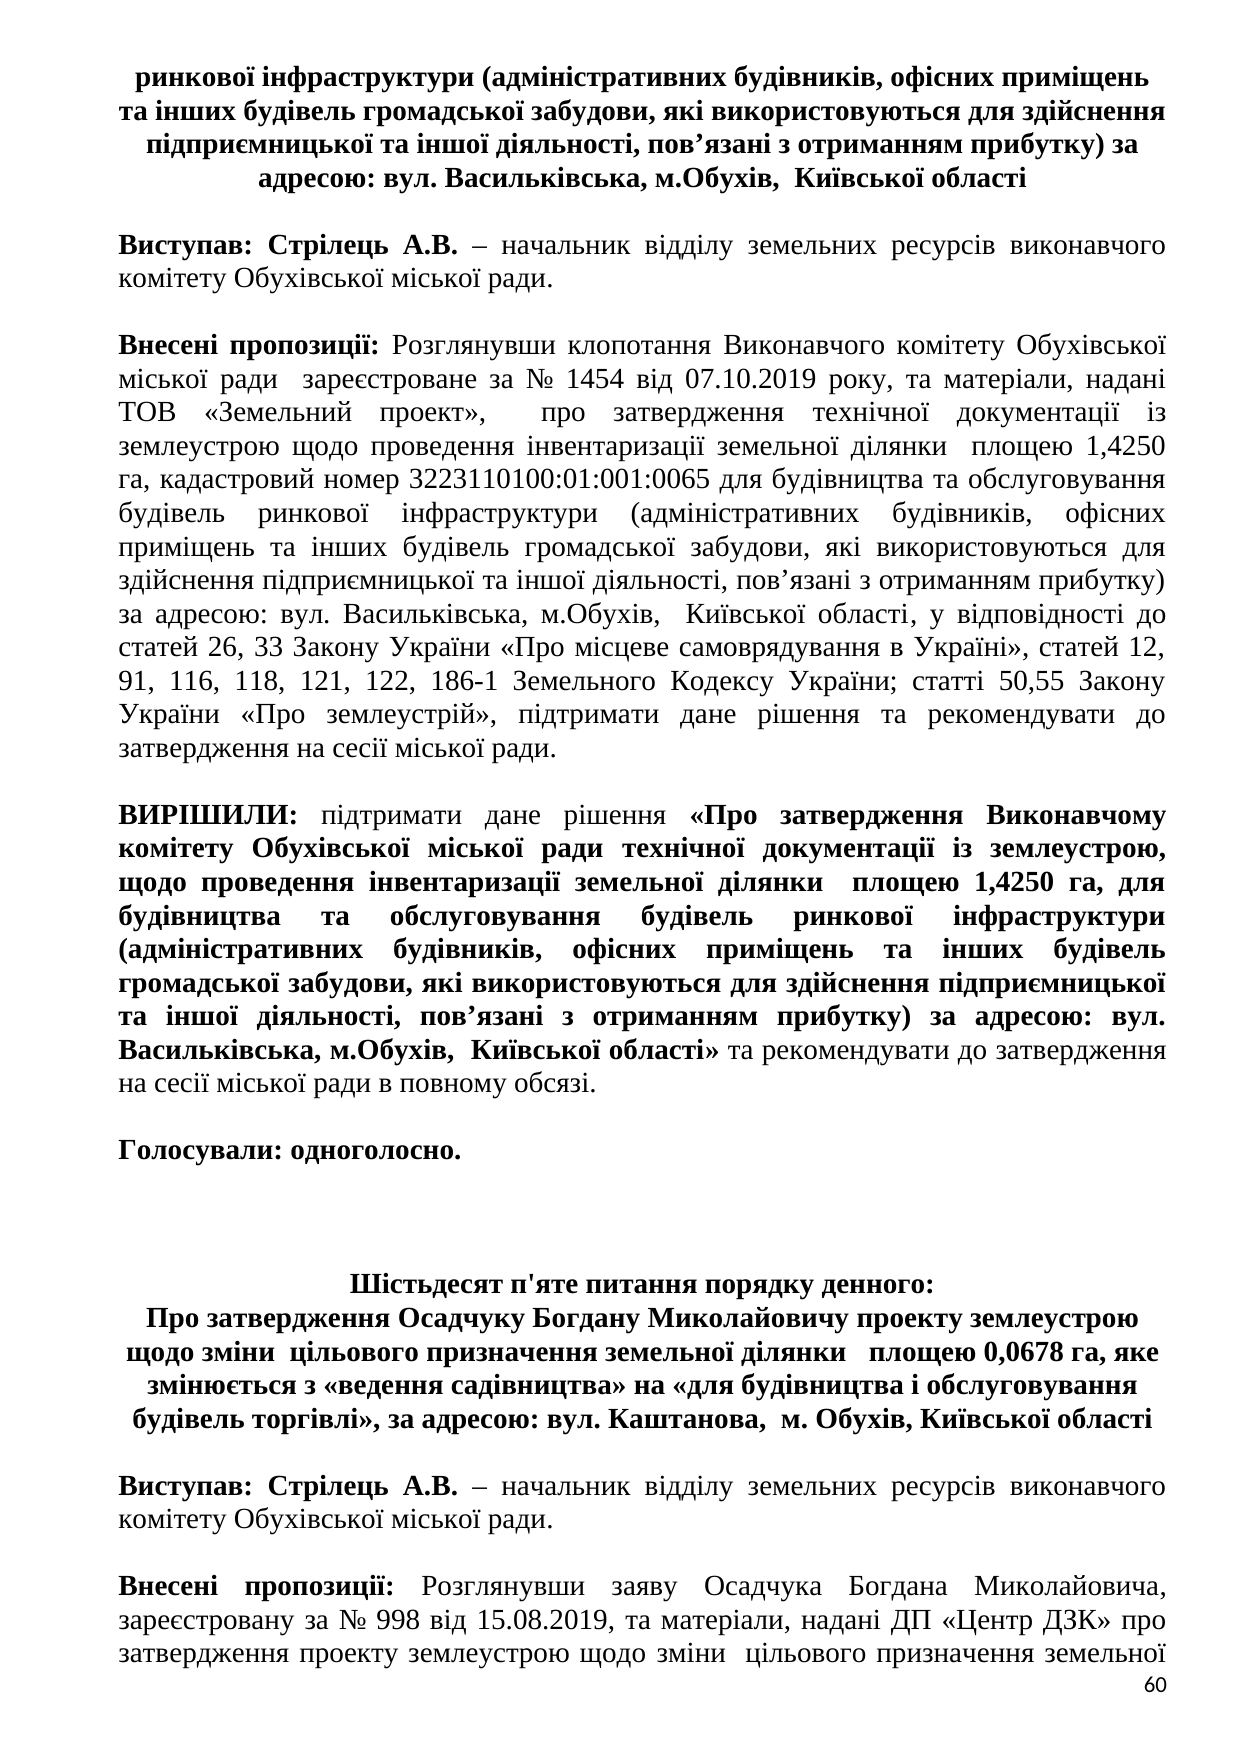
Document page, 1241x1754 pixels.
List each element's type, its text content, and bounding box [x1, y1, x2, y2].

list Внесені пропозиції: Розглянувши клопотання Виконавчого комітету Обухівської міської ради зареєстроване за № 1454 від 07.10.2019 року, та матеріали, надані ТОВ «Земельний проект», про затвердження технічної документації із землеустрою щодо проведення інвентаризації земельної ділянки площею 1,4250 га, кадастровий номер 3223110100:01:001:0065 для будівництва та обслуговування будівель ринкової інфраструктури (адміністративних будівників, офісних приміщень та інших будівель громадської забудови, які використовуються для здійснення підприємницької та іншої діяльності, пов’язані з отриманням прибутку) за адресою: вул. Васильківська, м.Обухів, Київської області, у відповідності до статей 26, 33 Закону України «Про місцеве самоврядування в Україні», статей 12, 91, 116, 118, 121, 122, 186-1 Земельного Кодексу України; статті 50,55 Закону України «Про землеустрій», підтримати дане рішення та рекомендувати до затвердження на сесії міської ради. [118, 327, 1167, 763]
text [118, 59, 1167, 193]
text Шістьдесят п'яте питання порядку денного: [118, 1267, 1167, 1300]
text Голосували: одноголосно. [118, 1132, 1167, 1166]
text Виступав: Стрілець А.В. – начальник відділу земельних ресурсів виконавчого комітету Обухівської міської ради. [118, 1468, 1167, 1535]
text Про затвердження Осадчуку Богдану Миколайовичу проекту землеустрою щодо зміни цільового призначення земельної ділянки площею 0,0678 га, яке змінюється з «ведення садівництва» на «для будівництва і обслуговування будівель торгівлі», за адресою: вул. Каштанова, м. Обухів, Київської області [118, 1300, 1167, 1434]
text Виступав: Стрілець А.В. – начальник відділу земельних ресурсів виконавчого комітету Обухівської міської ради. [118, 227, 1167, 294]
text ВИРІШИЛИ: підтримати дане рішення «Про затвердження Виконавчому комітету Обухівської міської ради технічної документації із землеустрою, щодо проведення інвентаризації земельної ділянки площею 1,4250 га, для будівництва та обслуговування будівель ринкової інфраструктури (адміністративних будівників, офісних приміщень та інших будівель громадської забудови, які використовуються для здійснення підприємницької та іншої діяльності, пов’язані з отриманням прибутку) за адресою: вул. Васильківська, м.Обухів, Київської області» та рекомендувати до затвердження на сесії міської ради в повному обсязі. [118, 797, 1167, 1099]
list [118, 1568, 1167, 1669]
